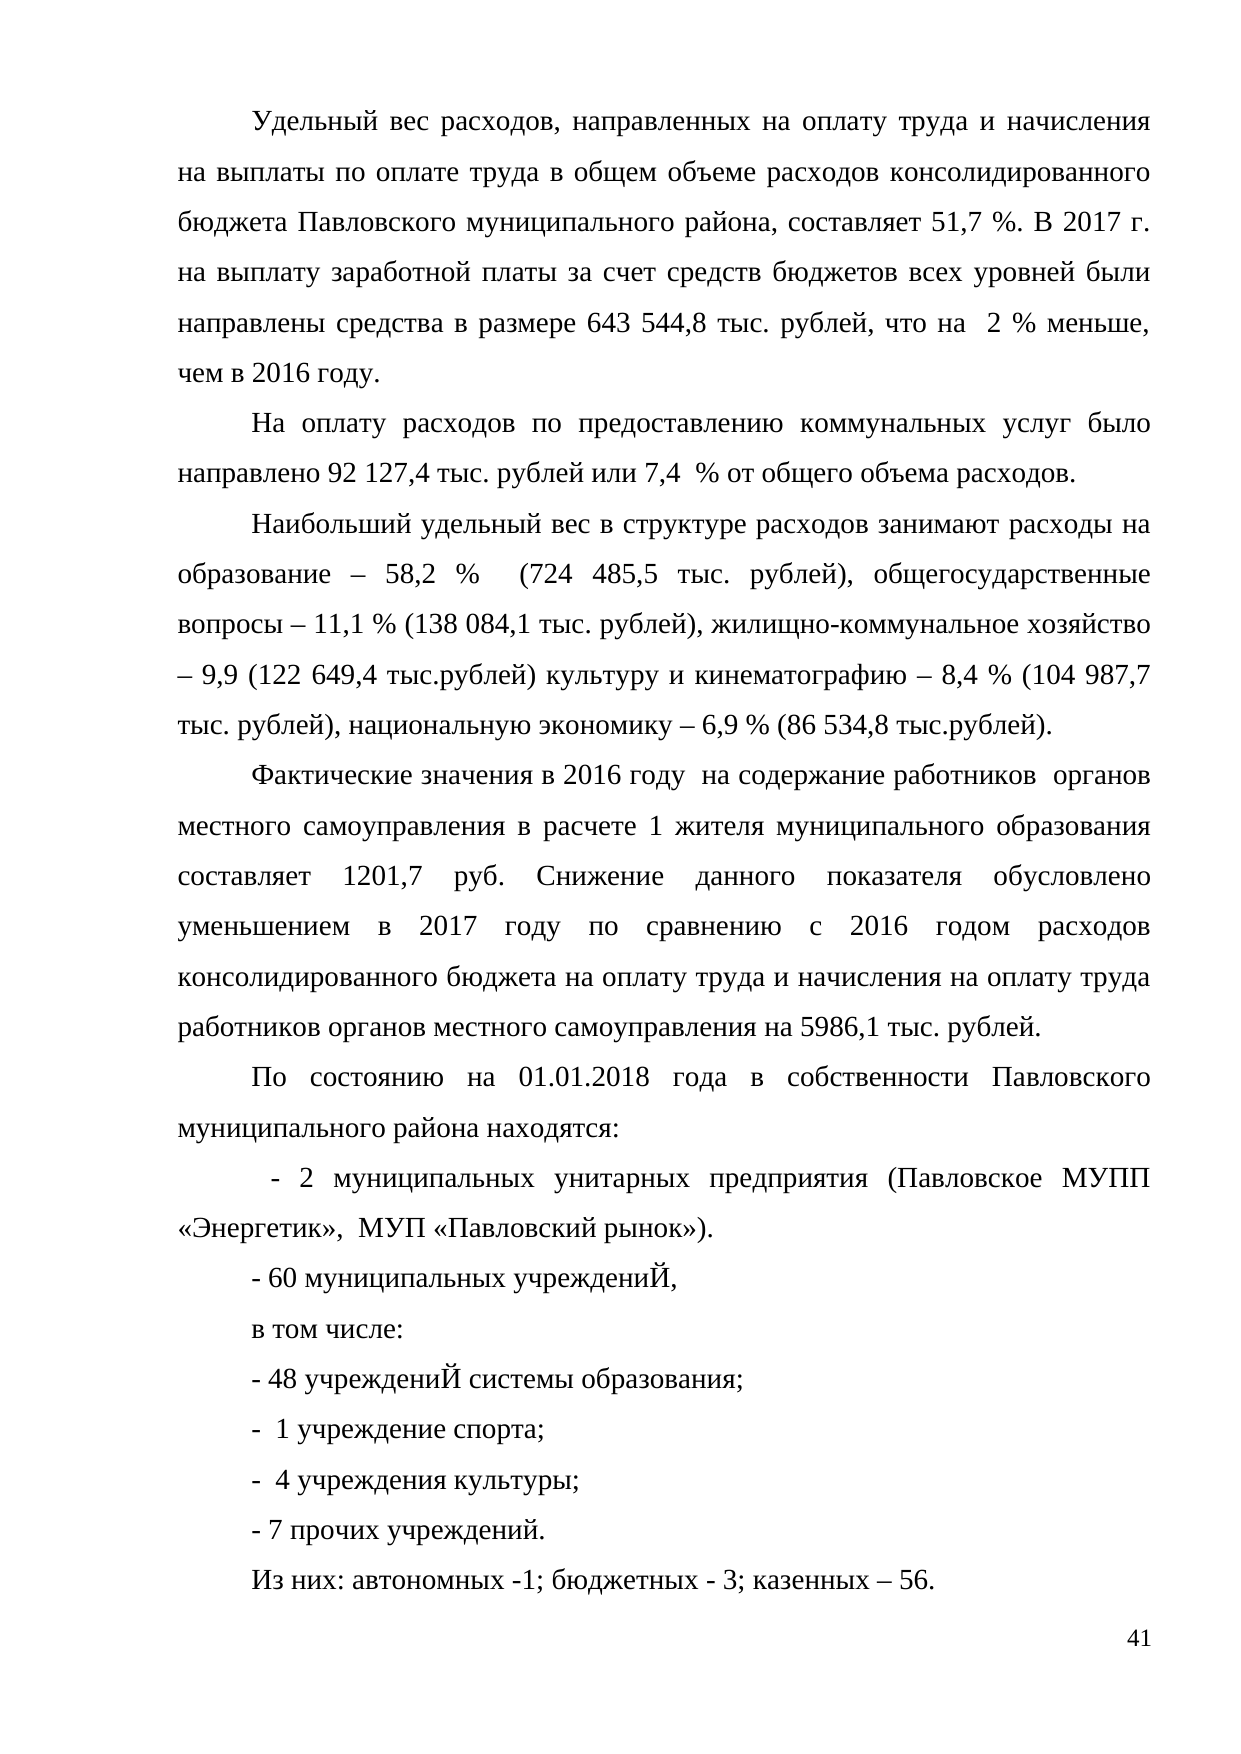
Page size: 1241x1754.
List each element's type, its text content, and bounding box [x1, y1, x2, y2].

text На оплату расходов по предоставлению коммунальных услуг было направлено 92 127,4 тыс. рублей или 7,4 % от общего объема расходов. [177, 405, 1152, 489]
text в том числе: [177, 1311, 1152, 1344]
text - 4 учреждения культуры; [177, 1462, 1152, 1495]
text Фактические значения в 2016 году на содержание работников органов местного самоуправления в расчете 1 жителя муниципального образования составляет 1201,7 руб. Снижение данного показателя обусловлено уменьшением в 2017 году по сравнению с 2016 годом расходов консолидированного бюджета на оплату труда и начисления на оплату труда работников органов местного самоуправления на 5986,1 тыс. рублей. [177, 757, 1152, 1043]
text Наибольший удельный вес в структуре расходов занимают расходы на образование – 58,2 % (724 485,5 тыс. рублей), общегосударственные вопросы – 11,1 % (138 084,1 тыс. рублей), жилищно-коммунальное хозяйство – 9,9 (122 649,4 тыс.рублей) культуру и кинематографию – 8,4 % (104 987,7 тыс. рублей), национальную экономику – 6,9 % (86 534,8 тыс.рублей). [177, 506, 1152, 741]
text По состоянию на 01.01.2018 года в собственности Павловского муниципального района находятся: [177, 1059, 1152, 1143]
text - 2 муниципальных унитарных предприятия (Павловское МУПП «Энергетик», МУП «Павловский рынок»). [177, 1160, 1152, 1244]
text - 7 прочих учреждений. [177, 1512, 1152, 1546]
text - 60 муниципальных учреждениЙ, [177, 1261, 1152, 1294]
text Из них: автономных -1; бюджетных - 3; казенных – 56. [177, 1562, 1152, 1596]
text - 1 учреждение спорта; [177, 1412, 1152, 1445]
text - 48 учреждениЙ системы образования; [177, 1361, 1152, 1395]
text Удельный вес расходов, направленных на оплату труда и начисления на выплаты по оплате труда в общем объеме расходов консолидированного бюджета Павловского муниципального района, составляет 51,7 %. В 2017 г. на выплату заработной платы за счет средств бюджетов всех уровней были направлены средства в размере 643 544,8 тыс. рублей, что на 2 % меньше, чем в 2016 году. [177, 103, 1152, 388]
